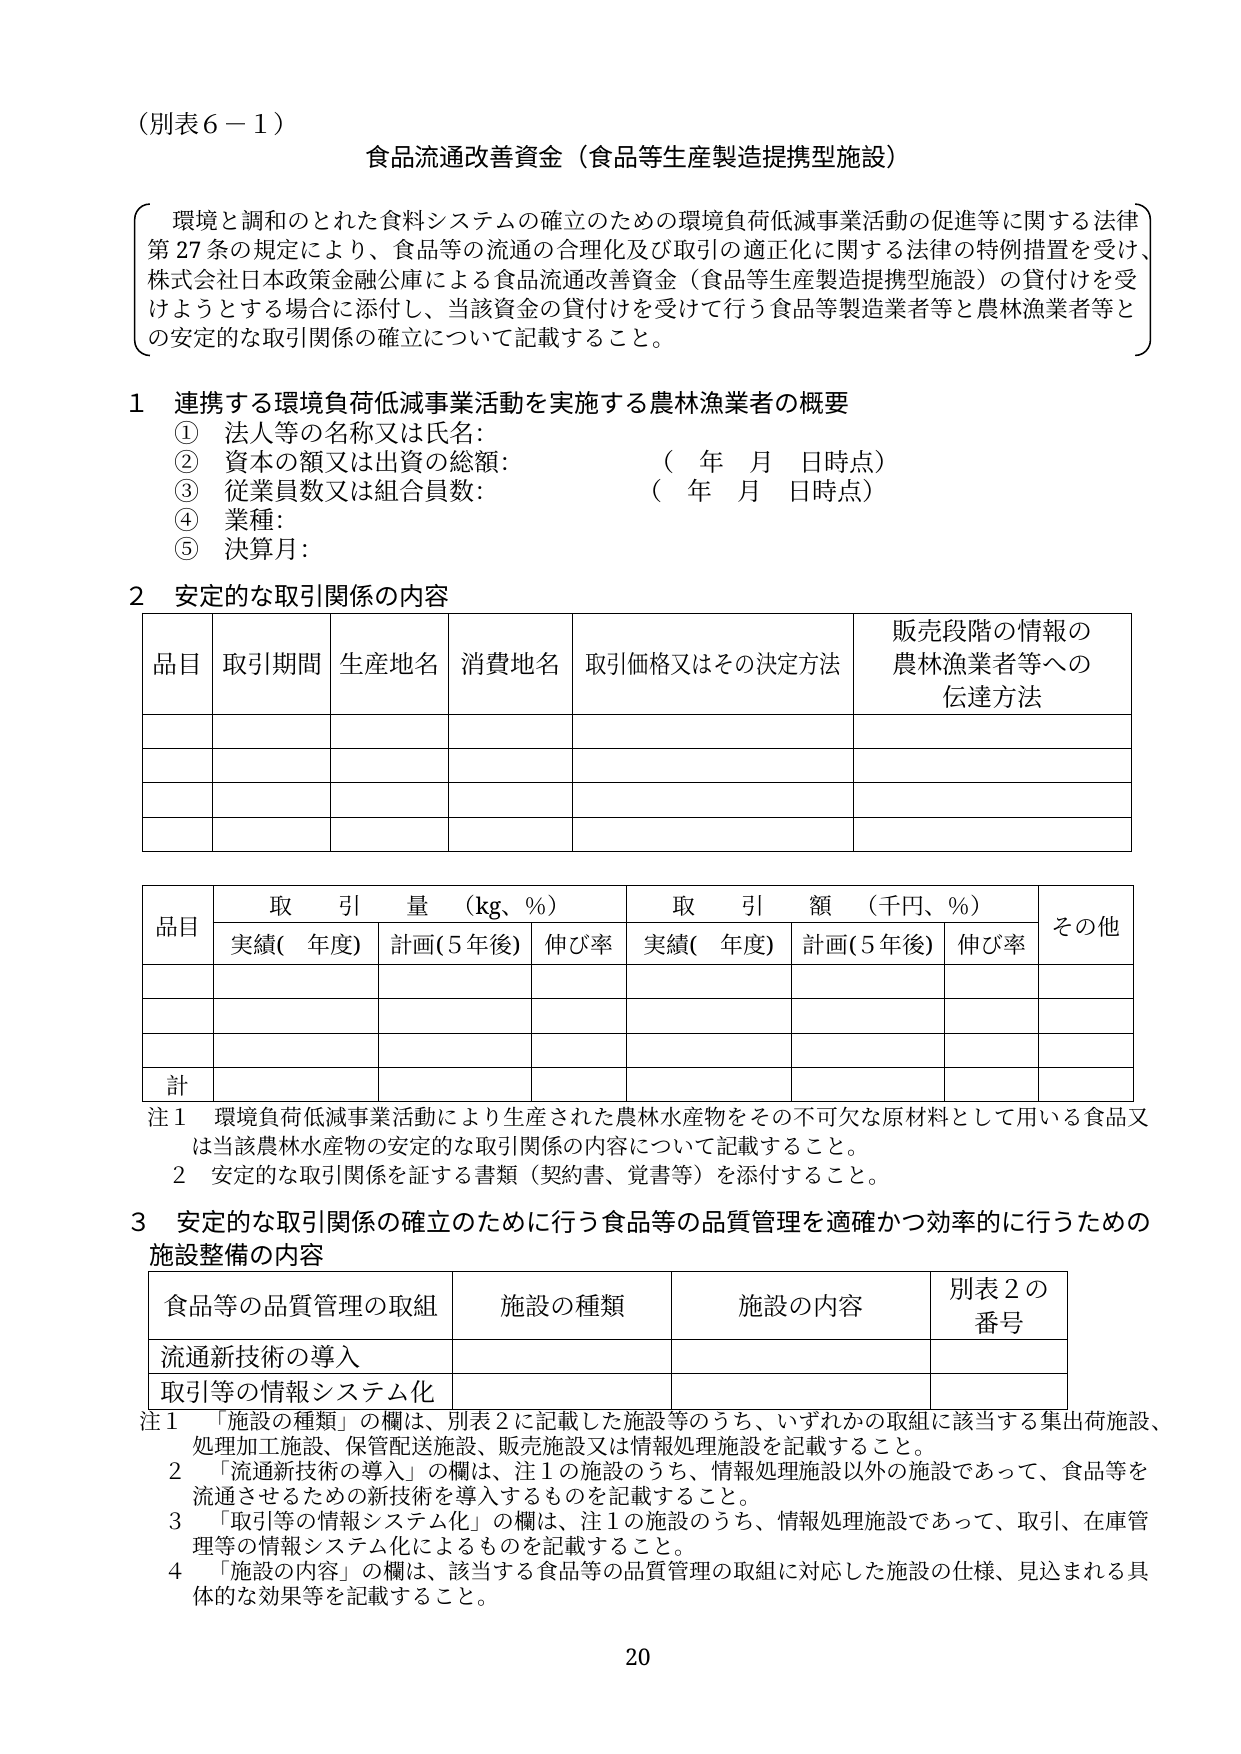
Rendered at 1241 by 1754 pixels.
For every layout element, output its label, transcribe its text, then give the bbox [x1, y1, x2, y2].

table_cell [792, 1034, 944, 1067]
table_cell 流通新技術の導入 [149, 1340, 452, 1373]
table_cell [627, 1068, 791, 1101]
table_cell [143, 749, 212, 782]
table_cell [331, 715, 448, 748]
table_header 食品等の品質管理の取組 [149, 1272, 452, 1339]
text ① 法人等の名称又は氏名： [124, 419, 1152, 448]
table_cell [532, 1034, 626, 1067]
table_header 生産地名 [331, 614, 448, 713]
text ④ 業種： [124, 506, 1152, 536]
text ② 資本の額又は出資の総額： （ 年 月 日時点） [124, 448, 1152, 477]
table_header 消費地名 [449, 614, 572, 713]
table_cell [1039, 1068, 1133, 1101]
text ３ 安定的な取引関係の確立のために行う食品等の品質管理を適確かつ効率的に行うための施設整備の内容 [126, 1204, 1152, 1271]
table_cell 計画(５年後) [379, 923, 531, 964]
table_header 別表２の 番号 [931, 1272, 1067, 1339]
table_cell [573, 715, 853, 748]
text 環境と調和のとれた食料システムの確立のための環境負荷低減事業活動の促進等に関する法律第27条の規定により、食品等の流通の合理化及び取引の適正化に関する法律の特例措置を受け、株式会社日本政策金融公庫による食品流通改善資金（食品等生産製造提携型施設）の貸付けを受けようとする場合に添付し、当該資金の貸付けを受けて行う食品等製造業者等と農林漁業者等との安定的な取引関係の確立について記載すること。 [148, 206, 1142, 352]
table_cell [214, 1068, 378, 1101]
table_header 取引価格又はその決定方法 [573, 614, 853, 713]
table_cell [672, 1374, 930, 1408]
table_cell [214, 965, 378, 998]
table_cell [449, 818, 572, 851]
table_cell [213, 715, 330, 748]
table_cell [573, 818, 853, 851]
text ２ 「流通新技術の導入」の欄は、注１の施設のうち、情報処理施設以外の施設であって、食品等を流通させるための新技術を導入するものを記載すること。 [164, 1459, 1152, 1509]
text 食品流通改善資金（食品等生産製造提携型施設） [124, 140, 1152, 173]
table_cell [792, 1068, 944, 1101]
table_cell [379, 1068, 531, 1101]
table_cell [449, 715, 572, 748]
table_cell 伸び率 [532, 923, 626, 964]
table_cell [331, 749, 448, 782]
table_cell [792, 999, 944, 1032]
table_header 販売段階の情報の 農林漁業者等への 伝達方法 [854, 614, 1131, 713]
table_cell [945, 965, 1038, 998]
table_cell [143, 818, 212, 851]
table_cell [931, 1374, 1067, 1408]
table_cell [449, 749, 572, 782]
table_cell 取引等の情報システム化 [149, 1374, 452, 1408]
table_header 取 引 額 （千円、％） [627, 886, 1038, 922]
table_cell [627, 1034, 791, 1067]
table_cell [213, 818, 330, 851]
table_cell [792, 965, 944, 998]
table_cell 計画(５年後) [792, 923, 944, 964]
table_header 取 引 量 （kg、％） [214, 886, 626, 922]
table_cell [931, 1340, 1067, 1373]
table_cell [854, 818, 1131, 851]
table_cell [532, 965, 626, 998]
table_cell [143, 715, 212, 748]
table_cell [1039, 965, 1133, 998]
table_cell [453, 1374, 671, 1408]
table_cell [672, 1340, 930, 1373]
table_cell [143, 965, 213, 998]
table_cell [627, 965, 791, 998]
table_cell [532, 1068, 626, 1101]
table_header その他 [1039, 886, 1133, 964]
table_cell [945, 1034, 1038, 1067]
table_cell [453, 1340, 671, 1373]
table_cell [532, 999, 626, 1032]
table_cell [379, 965, 531, 998]
table_header 品目 [143, 614, 212, 713]
table_cell 実績( 年度) [627, 923, 791, 964]
table_cell [945, 1068, 1038, 1101]
table_header 品目 [143, 886, 213, 964]
table_cell [854, 715, 1131, 748]
table_cell [945, 999, 1038, 1032]
text １ 連携する環境負荷低減事業活動を実施する農林漁業者の概要 [124, 386, 1152, 419]
table_cell [331, 783, 448, 817]
text ２ 安定的な取引関係を証する書類（契約書、覚書等）を添付すること。 [124, 1161, 1152, 1190]
text ③ 従業員数又は組合員数： （ 年 月 日時点） [124, 477, 1152, 506]
table_cell [449, 783, 572, 817]
table_cell [213, 783, 330, 817]
table_cell [143, 999, 213, 1032]
table_cell [331, 818, 448, 851]
table_cell [573, 783, 853, 817]
table_cell 実績( 年度) [214, 923, 378, 964]
table_cell 伸び率 [945, 923, 1038, 964]
table_cell [379, 999, 531, 1032]
table_header 取引期間 [213, 614, 330, 713]
text ２ 安定的な取引関係の内容 [124, 579, 1152, 612]
text ⑤ 決算月： [124, 536, 1152, 565]
table_cell [214, 999, 378, 1032]
table_header 施設の内容 [672, 1272, 930, 1339]
table_cell [573, 749, 853, 782]
table_cell 計 [143, 1068, 213, 1101]
text ４ 「施設の内容」の欄は、該当する食品等の品質管理の取組に対応した施設の仕様、見込まれる具体的な効果等を記載すること。 [164, 1559, 1152, 1609]
table_cell [627, 999, 791, 1032]
table_cell [854, 783, 1131, 817]
table_cell [213, 749, 330, 782]
text （別表６－１） [124, 106, 1152, 140]
table_cell [143, 783, 212, 817]
text 注１ 「施設の種類」の欄は、別表２に記載した施設等のうち、いずれかの取組に該当する集出荷施設、処理加工施設、保管配送施設、販売施設又は情報処理施設を記載すること。 [139, 1409, 1152, 1459]
table_cell [214, 1034, 378, 1067]
table_cell [1039, 999, 1133, 1032]
table_cell [143, 1034, 213, 1067]
table_header 施設の種類 [453, 1272, 671, 1339]
text ３ 「取引等の情報システム化」の欄は、注１の施設のうち、情報処理施設であって、取引、在庫管理等の情報システム化によるものを記載すること。 [164, 1509, 1152, 1559]
text 注１ 環境負荷低減事業活動により生産された農林水産物をその不可欠な原材料として用いる食品又は当該農林水産物の安定的な取引関係の内容について記載すること。 [147, 1102, 1152, 1161]
table_cell [1039, 1034, 1133, 1067]
table_cell [854, 749, 1131, 782]
table_cell [379, 1034, 531, 1067]
